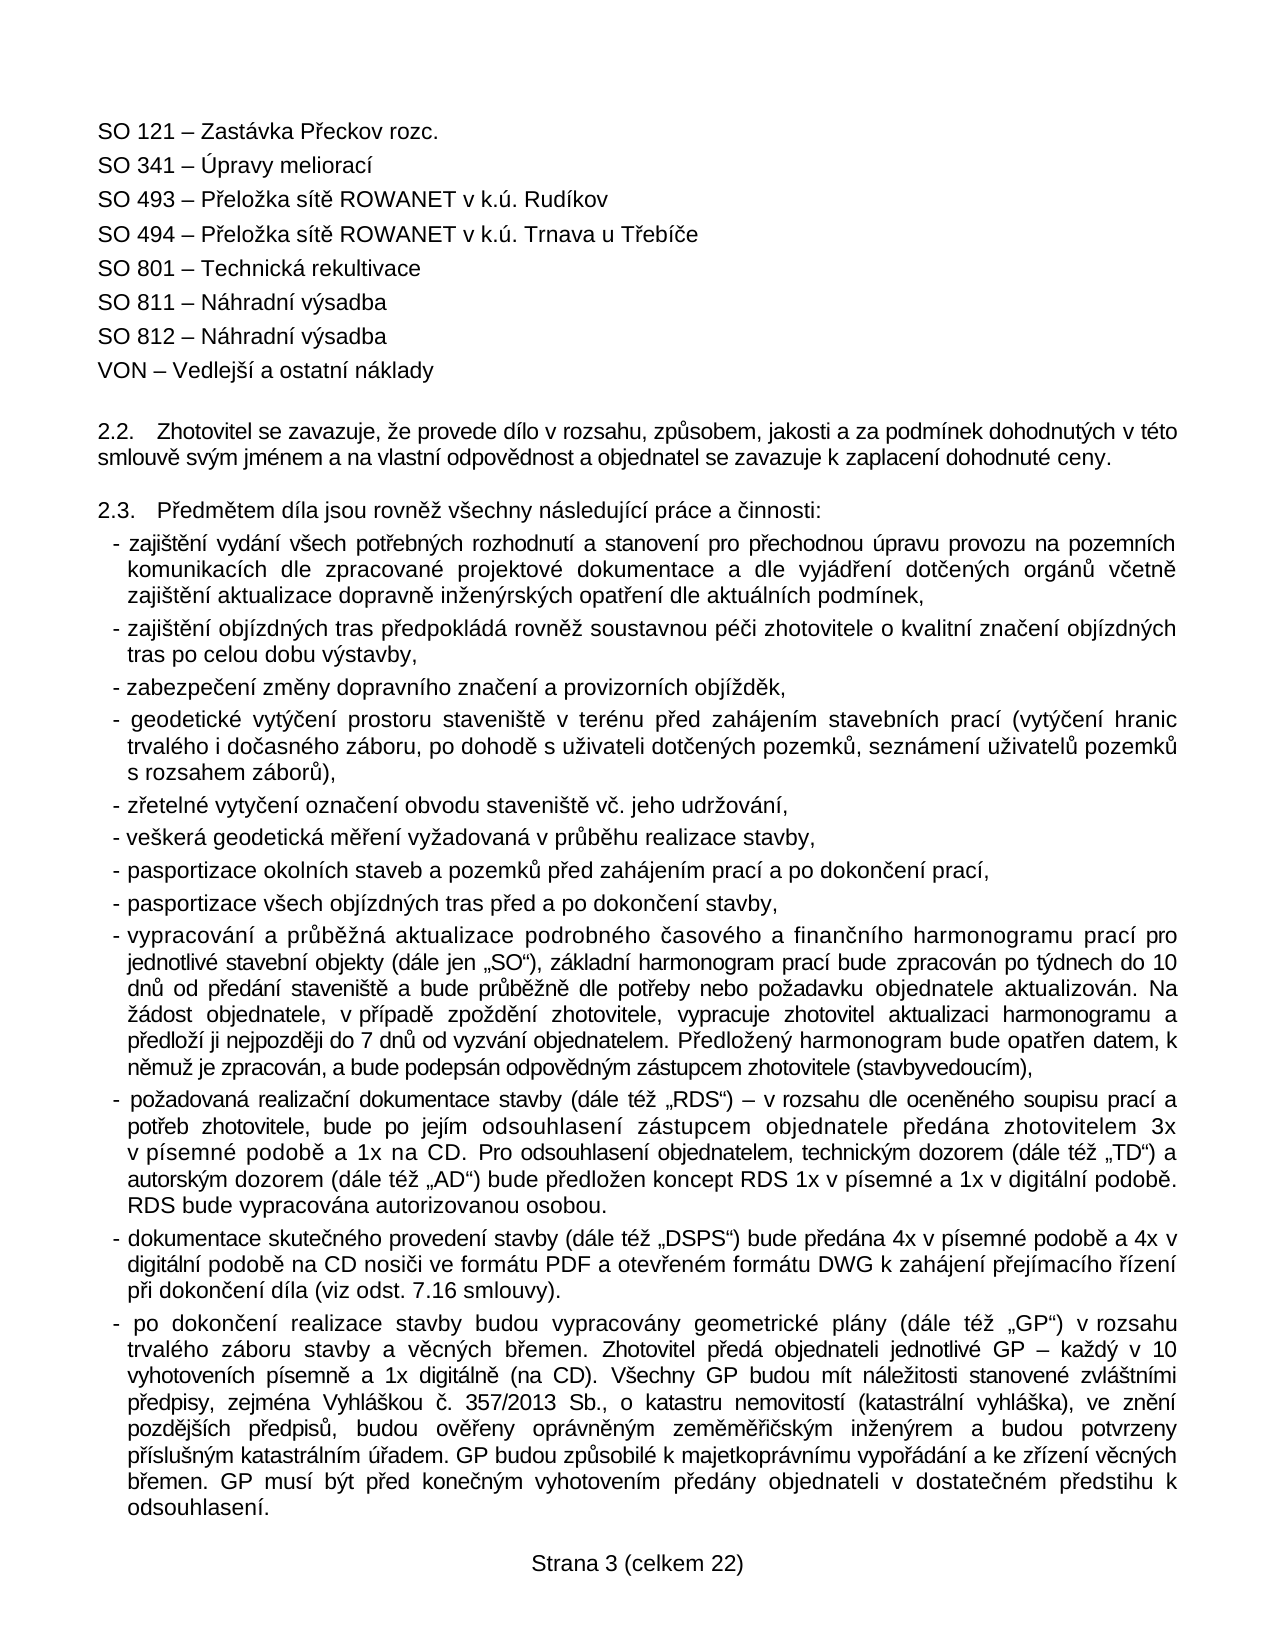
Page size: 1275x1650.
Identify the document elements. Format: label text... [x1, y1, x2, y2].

text VON – Vedlejší a ostatní náklady [97, 357, 1177, 384]
text SO 801 – Technická rekultivace [97, 255, 1177, 281]
text SO 121 – Zastávka Přeckov rozc. [97, 118, 1177, 144]
text - zabezpečení změny dopravního značení a provizorních objížděk, [112, 674, 1177, 700]
text SO 811 – Náhradní výsadba [97, 289, 1177, 315]
text - pasportizace všech objízdných tras před a po dokončení stavby, [112, 889, 1177, 916]
text - vypracování a průběžná aktualizace podrobného časového a finančního harmonogramu prací pro jednotlivé stavební objekty (dále jen „SO“), základní harmonogram prací bude zpracován po týdnech do 10 dnů od předání staveniště a bude průběžně dle potřeby nebo požadavku objednatele aktualizován. Na žádost objednatele, v případě zpoždění zhotovitele, vypracuje zhotovitel aktualizaci harmonogramu a předloží ji nejpozději do 7 dnů od vyzvání objednatelem. Předložený harmonogram bude opatřen datem, k němuž je zpracován, a bude podepsán odpovědným zástupcem zhotovitele (stavbyvedoucím), [112, 922, 1177, 1080]
list Zhotovitel se zavazuje, že provede dílo v rozsahu, způsobem, jakosti a za podmínek dohodnutých v této smlouvě svým jménem a na vlastní odpovědnost a objednatel se zavazuje k zaplacení dohodnuté ceny. [97, 418, 1177, 471]
text - dokumentace skutečného provedení stavby (dále též „DSPS“) bude předána 4x v písemné podobě a 4x v digitální podobě na CD nosiči ve formátu PDF a otevřeném formátu DWG k zahájení přejímacího řízení při dokončení díla (viz odst. 7.16 smlouvy). [112, 1224, 1177, 1303]
text - geodetické vytýčení prostoru staveniště v terénu před zahájením stavebních prací (vytýčení hranic trvalého i dočasného záboru, po dohodě s uživateli dotčených pozemků, seznámení uživatelů pozemků s rozsahem záborů), [112, 706, 1177, 785]
text SO 341 – Úpravy meliorací [97, 152, 1177, 179]
text SO 493 – Přeložka sítě ROWANET v k.ú. Rudíkov [97, 186, 1177, 213]
text - po dokončení realizace stavby budou vypracovány geometrické plány (dále též „GP“) v rozsahu trvalého záboru stavby a věcných břemen. Zhotovitel předá objednateli jednotlivé GP – každý v 10 vyhotoveních písemně a 1x digitálně (na CD). Všechny GP budou mít náležitosti stanovené zvláštními předpisy, zejména Vyhláškou č. 357/2013 Sb., o katastru nemovitostí (katastrální vyhláška), ve znění pozdějších předpisů, budou ověřeny oprávněným zeměměřičským inženýrem a budou potvrzeny příslušným katastrálním úřadem. GP budou způsobilé k majetkoprávnímu vypořádání a ke zřízení věcných břemen. GP musí být před konečným vyhotovením předány objednateli v dostatečném předstihu k odsouhlasení. [112, 1310, 1177, 1521]
text - požadovaná realizační dokumentace stavby (dále též „RDS“) – v rozsahu dle oceněného soupisu prací a potřeb zhotovitele, bude po jejím odsouhlasení zástupcem objednatele předána zhotovitelem 3x v písemné podobě a 1x na CD. Pro odsouhlasení objednatelem, technickým dozorem (dále též „TD“) a autorským dozorem (dále též „AD“) bude předložen koncept RDS 1x v písemné a 1x v digitální podobě. RDS bude vypracována autorizovanou osobou. [112, 1086, 1177, 1218]
text SO 494 – Přeložka sítě ROWANET v k.ú. Trnava u Třebíče [97, 221, 1177, 247]
text - zřetelné vytyčení označení obvodu staveniště vč. jeho udržování, [112, 792, 1177, 818]
text - veškerá geodetická měření vyžadovaná v průběhu realizace stavby, [112, 824, 1177, 851]
text - zajištění vydání všech potřebných rozhodnutí a stanovení pro přechodnou úpravu provozu na pozemních komunikacích dle zpracované projektové dokumentace a dle vyjádření dotčených orgánů včetně zajištění aktualizace dopravně inženýrských opatření dle aktuálních podmínek, [112, 529, 1177, 608]
text SO 812 – Náhradní výsadba [97, 323, 1177, 349]
text - pasportizace okolních staveb a pozemků před zahájením prací a po dokončení prací, [112, 857, 1177, 883]
text - zajištění objízdných tras předpokládá rovněž soustavnou péči zhotovitele o kvalitní značení objízdných tras po celou dobu výstavby, [112, 615, 1177, 667]
list Předmětem díla jsou rovněž všechny následující práce a činnosti: [97, 497, 1177, 523]
